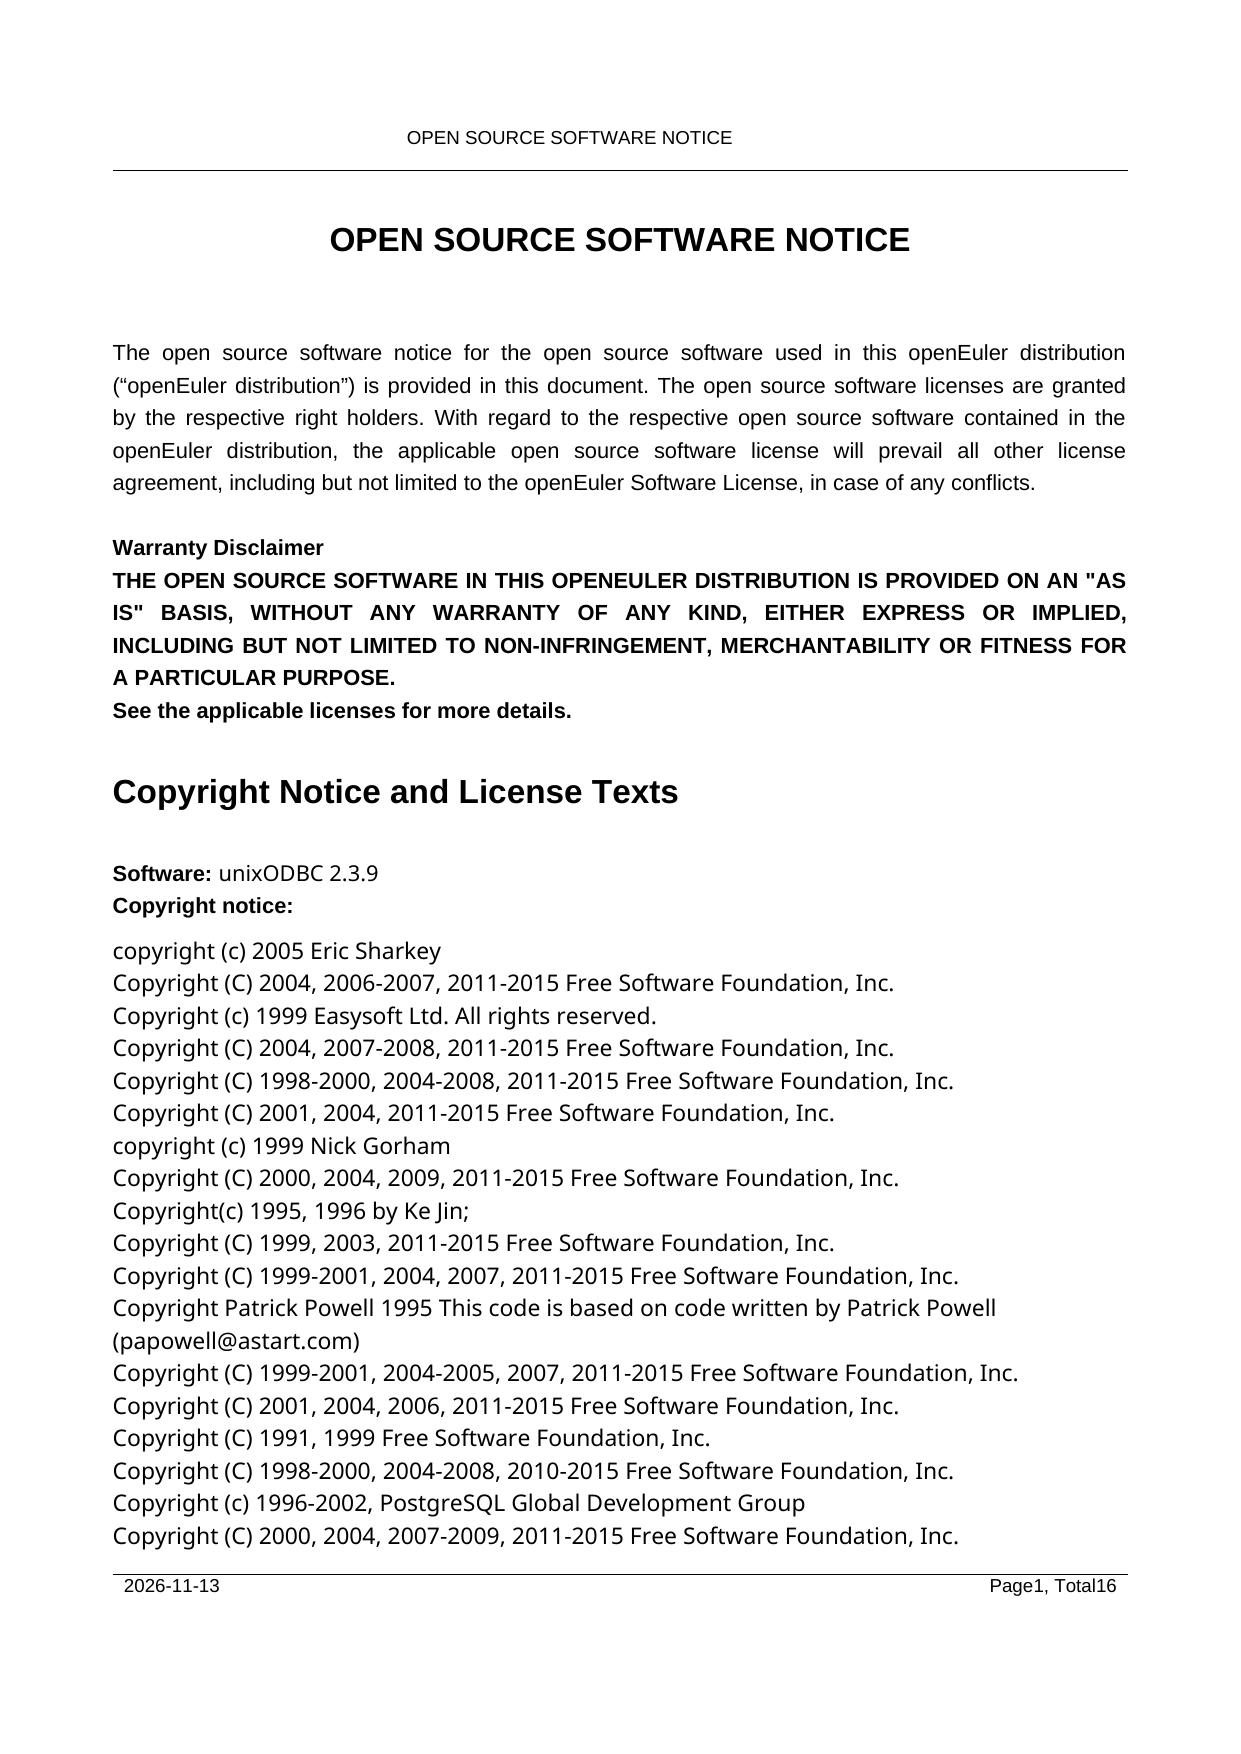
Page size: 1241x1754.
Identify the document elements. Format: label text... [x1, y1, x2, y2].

text Copyright notice: [112, 889, 1128, 921]
text OPEN SOURCE SOFTWARE NOTICE [112, 206, 1128, 271]
text Copyright Notice and License Texts [112, 759, 1128, 824]
text THE OPEN SOURCE SOFTWARE IN THIS OPENEULER DISTRIBUTION IS PROVIDED ON AN "AS IS" BASIS, WITHOUT ANY WARRANTY OF ANY KIND, EITHER EXPRESS OR IMPLIED, INCLUDING BUT NOT LIMITED TO NON-INFRINGEMENT, MERCHANTABILITY OR FITNESS FOR A PARTICULAR PURPOSE. See the applicable licenses for more details. [112, 564, 1128, 726]
title Software: unixODBC 2.3.9 [112, 856, 1128, 889]
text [112, 934, 1128, 1551]
text The open source software notice for the open source software used in this openEuler distribution (“openEuler distribution”) is provided in this document. The open source software licenses are granted by the respective right holders. With regard to the respective open source software contained in the openEuler distribution, the applicable open source software license will prevail all other license agreement, including but not limited to the openEuler Software License, in case of any conflicts. [112, 336, 1128, 499]
text Warranty Disclaimer [112, 531, 1128, 564]
